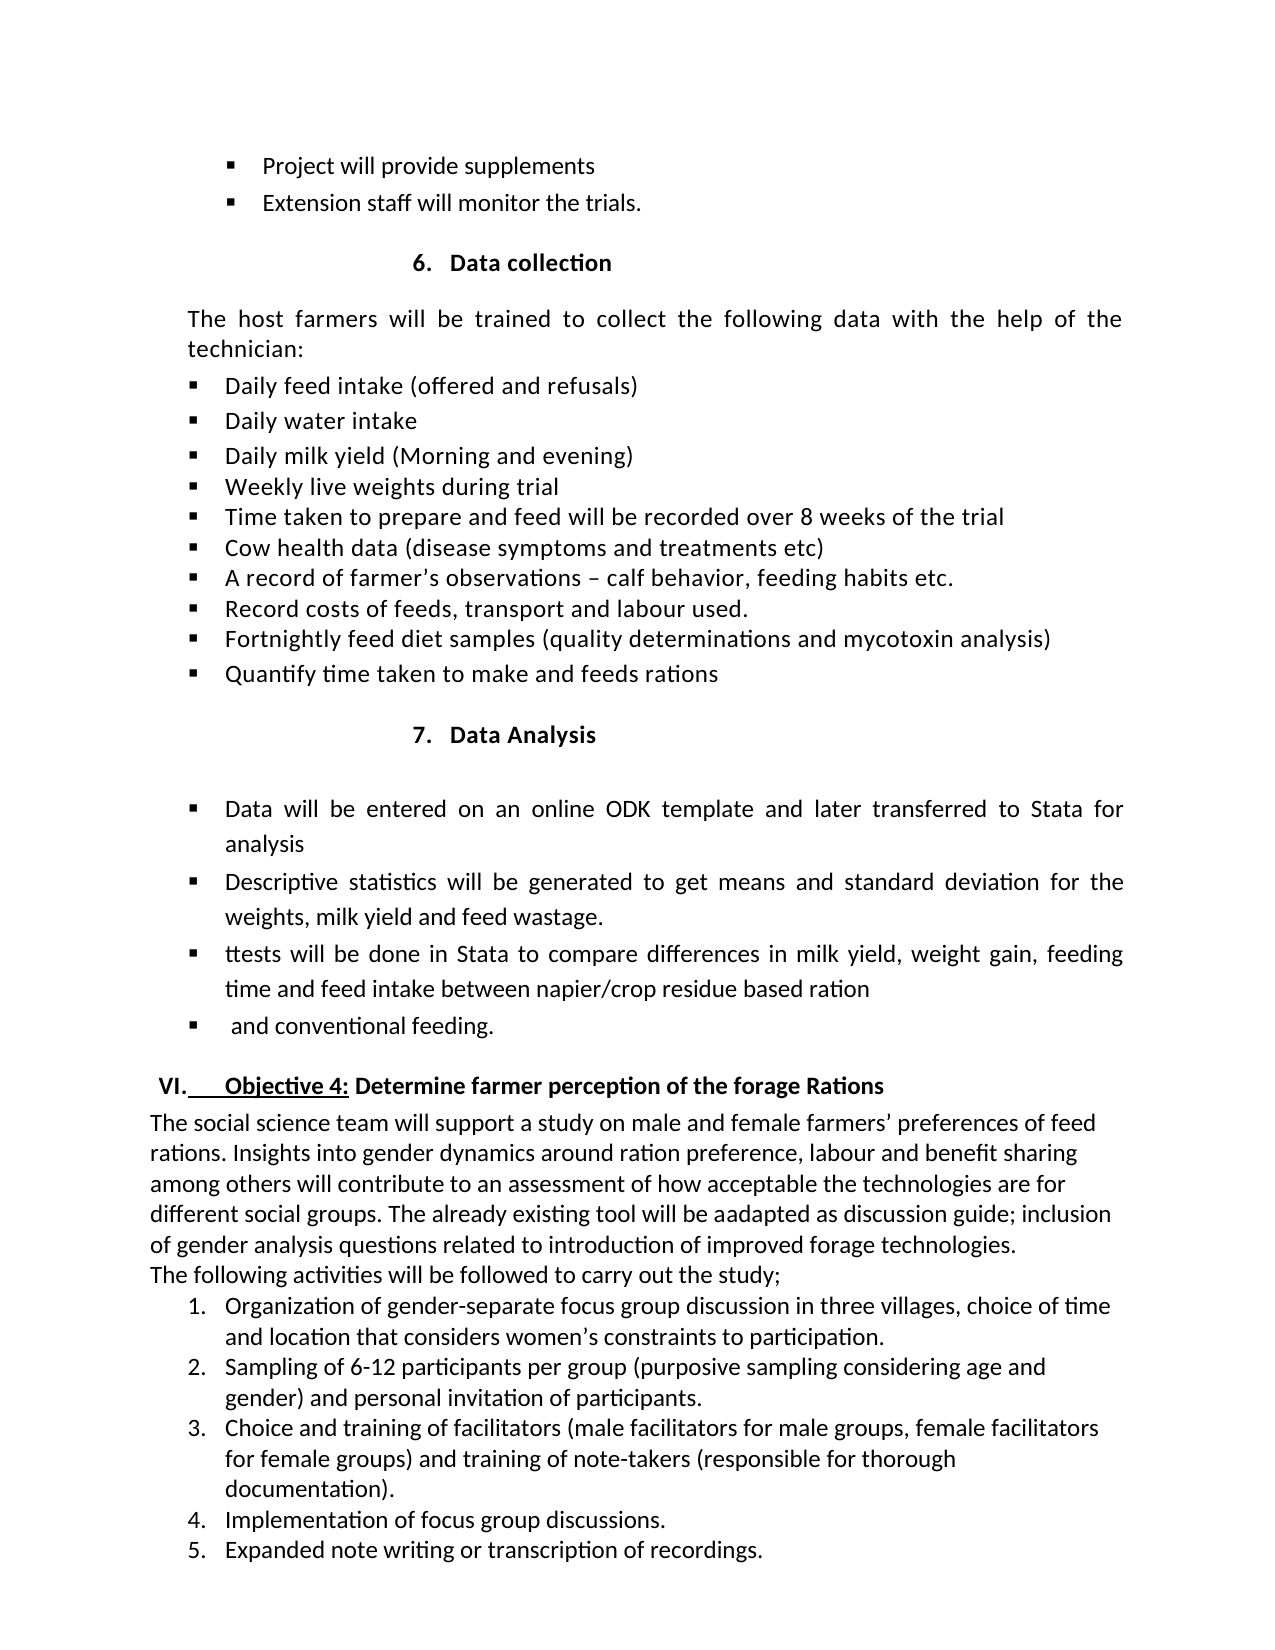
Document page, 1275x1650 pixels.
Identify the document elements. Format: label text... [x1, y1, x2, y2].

list Record costs of feeds, transport and labour used. [187, 593, 1125, 623]
list Organization of gender-separate focus group discussion in three villages, choice of time and location that considers women’s constraints to participation. [187, 1290, 1125, 1351]
text The host farmers will be trained to collect the following data with the help of the technician: [187, 303, 1125, 364]
list Quantify time taken to make and feeds rations [187, 658, 1125, 689]
list Choice and training of facilitators (male facilitators for male groups, female facilitators for female groups) and training of note-takers (responsible for thorough documentation). [187, 1412, 1125, 1504]
list Daily feed intake (offered and refusals) [187, 370, 1125, 401]
list Cow health data (disease symptoms and treatments etc) [187, 532, 1125, 562]
list Data Analysis [412, 719, 1125, 750]
list Fortnightly feed diet samples (quality determinations and mycotoxin analysis) [187, 623, 1125, 654]
list Time taken to prepare and feed will be recorded over 8 weeks of the trial [187, 501, 1125, 532]
list ttests will be done in Stata to compare differences in milk yield, weight gain, feeding time and feed intake between napier/crop residue based ration [187, 938, 1125, 1003]
list Project will provide supplements [225, 150, 1125, 181]
list Extension staff will monitor the trials. [225, 187, 1125, 218]
list Daily water intake [187, 405, 1125, 436]
list A record of farmer’s observations – calf behavior, feeding habits etc. [187, 562, 1125, 593]
list and conventional feeding. [187, 1010, 1125, 1041]
list Sampling of 6-12 participants per group (purposive sampling considering age and gender) and personal invitation of participants. [187, 1351, 1125, 1412]
list Implementation of focus group discussions. [187, 1504, 1125, 1534]
list Descriptive statistics will be generated to get means and standard deviation for the weights, milk yield and feed wastage. [187, 866, 1125, 931]
list Data collection [412, 247, 1125, 278]
list Daily milk yield (Morning and evening) [187, 440, 1125, 471]
list Data will be entered on an online ODK template and later transferred to Stata for analysis [187, 793, 1125, 859]
list Expanded note writing or transcription of recordings. [187, 1534, 1125, 1565]
text The social science team will support a study on male and female farmers’ preferences of feed rations. Insights into gender dynamics around ration preference, labour and benefit sharing among others will contribute to an assessment of how acceptable the technologies are for different social groups. The already existing tool will be aadapted as discussion guide; inclusion of gender analysis questions related to introduction of improved forage technologies. [150, 1107, 1125, 1259]
list Weekly live weights during trial [187, 471, 1125, 501]
text The following activities will be followed to carry out the study; [150, 1259, 1125, 1290]
list Objective 4: Determine farmer perception of the forage Rations [187, 1070, 1125, 1101]
